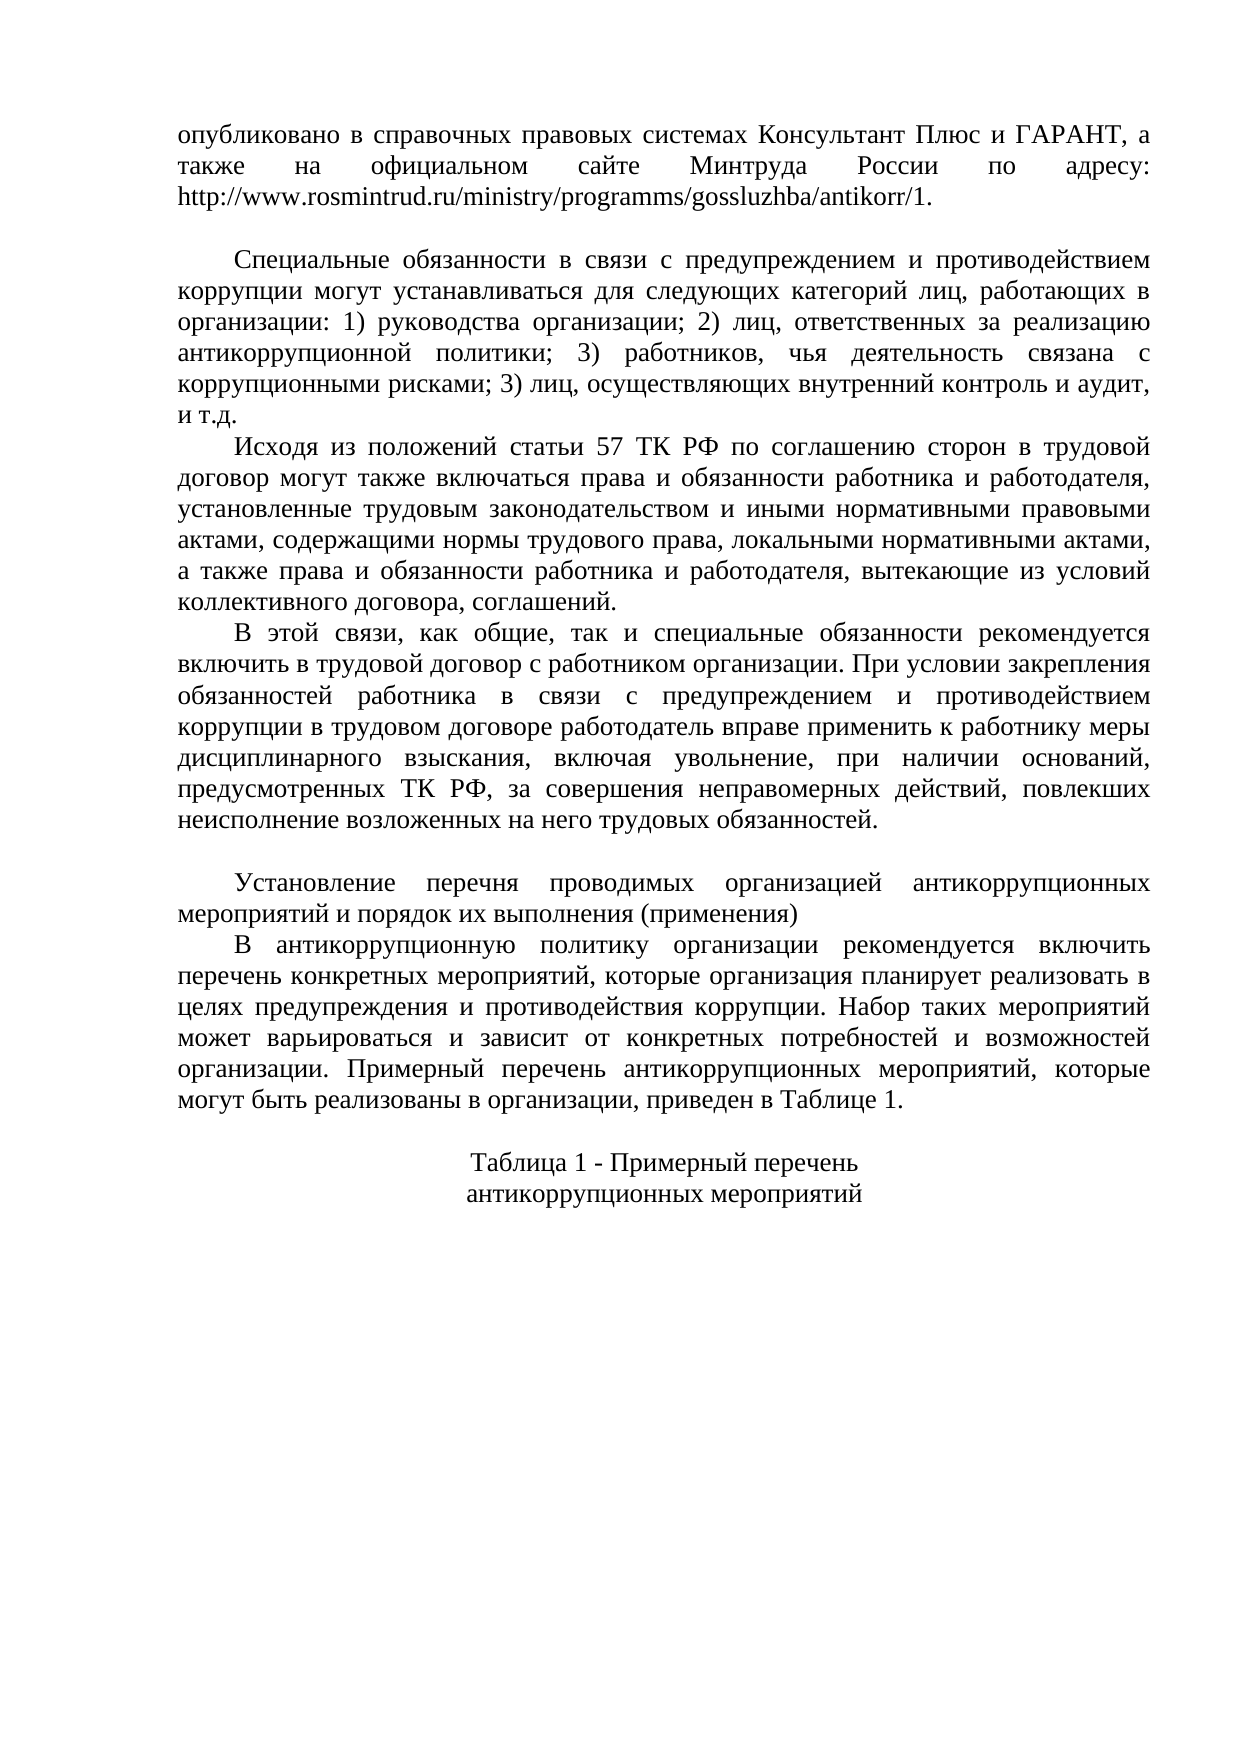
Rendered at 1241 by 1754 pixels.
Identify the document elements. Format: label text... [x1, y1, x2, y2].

text Установление перечня проводимых организацией антикоррупционных мероприятий и порядок их выполнения (применения) [177, 866, 1152, 928]
text Специальные обязанности в связи с предупреждением и противодействием коррупции могут устанавливаться для следующих категорий лиц, работающих в организации: 1) руководства организации; 2) лиц, ответственных за реализацию антикоррупционной политики; 3) работников, чья деятельность связана с коррупционными рисками; 3) лиц, осуществляющих внутренний контроль и аудит, и т.д. [177, 243, 1152, 429]
text Исходя из положений статьи 57 ТК РФ по соглашению сторон в трудовой договор могут также включаться права и обязанности работника и работодателя, установленные трудовым законодательством и иными нормативными правовыми актами, содержащими нормы трудового права, локальными нормативными актами, а также права и обязанности работника и работодателя, вытекающие из условий коллективного договора, соглашений. [177, 429, 1152, 616]
text антикоррупционных мероприятий [177, 1177, 1152, 1208]
text Таблица 1 - Примерный перечень [177, 1146, 1152, 1177]
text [177, 118, 1152, 212]
text В антикоррупционную политику организации рекомендуется включить перечень конкретных мероприятий, которые организация планирует реализовать в целях предупреждения и противодействия коррупции. Набор таких мероприятий может варьироваться и зависит от конкретных потребностей и возможностей организации. Примерный перечень антикоррупционных мероприятий, которые могут быть реализованы в организации, приведен в Таблице 1. [177, 928, 1152, 1115]
text В этой связи, как общие, так и специальные обязанности рекомендуется включить в трудовой договор с работником организации. При условии закрепления обязанностей работника в связи с предупреждением и противодействием коррупции в трудовом договоре работодатель вправе применить к работнику меры дисциплинарного взыскания, включая увольнение, при наличии оснований, предусмотренных ТК РФ, за совершения неправомерных действий, повлекших неисполнение возложенных на него трудовых обязанностей. [177, 616, 1152, 834]
